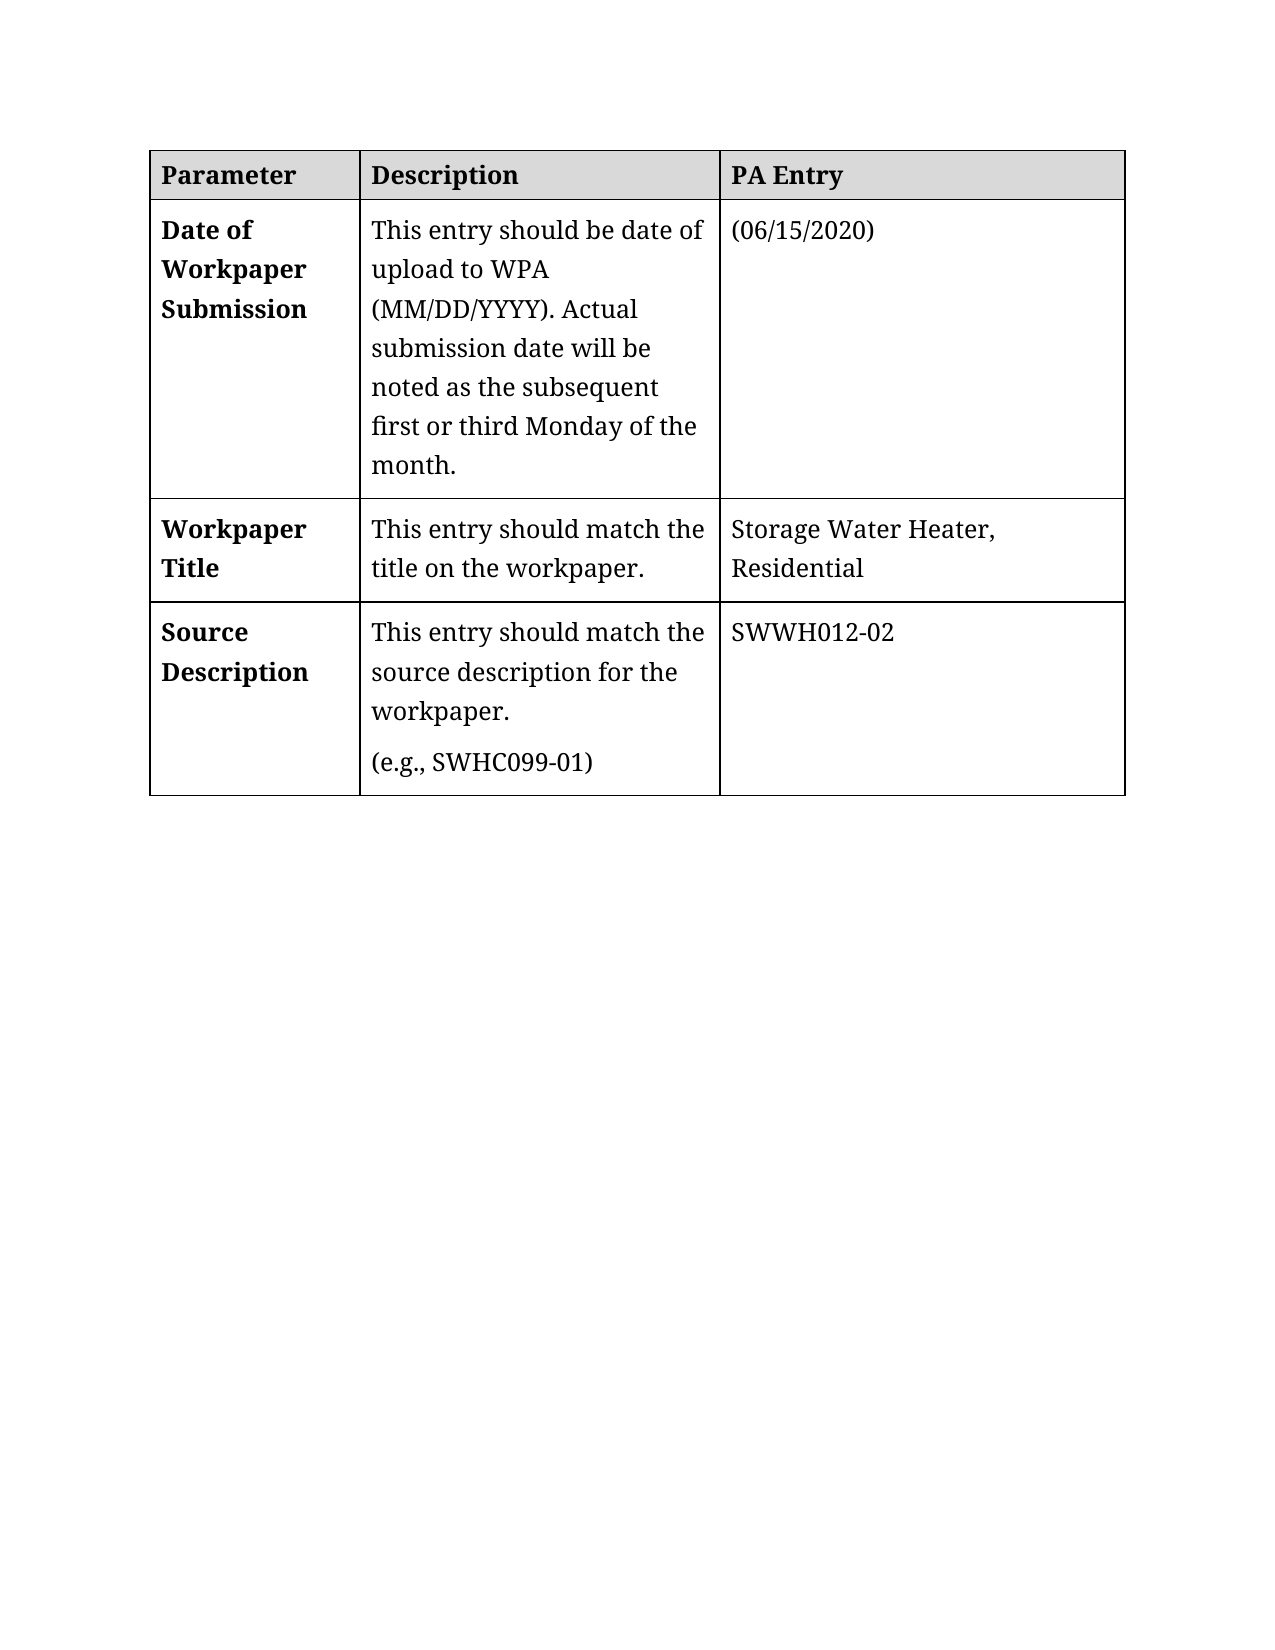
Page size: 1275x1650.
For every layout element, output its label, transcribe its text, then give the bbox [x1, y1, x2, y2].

table_cell Source Description [151, 603, 359, 795]
table_cell Date of Workpaper Submission [151, 200, 359, 498]
table_cell Workpaper Title [151, 499, 359, 601]
table_cell (06/15/2020) [721, 200, 1124, 498]
table_cell This entry should match the title on the workpaper. [361, 499, 719, 601]
table_cell This entry should match the source description for the workpaper. (e.g., SWHC099-01) [361, 603, 719, 795]
table_header Description [361, 151, 719, 199]
table_cell Storage Water Heater, Residential [721, 499, 1124, 601]
table_header Parameter [151, 151, 359, 199]
table_cell This entry should be date of upload to WPA (MM/DD/YYYY). Actual submission date will be noted as the subsequent first or third Monday of the month. [361, 200, 719, 498]
table_cell SWWH012-02 [721, 603, 1124, 795]
table_header PA Entry [721, 151, 1124, 199]
